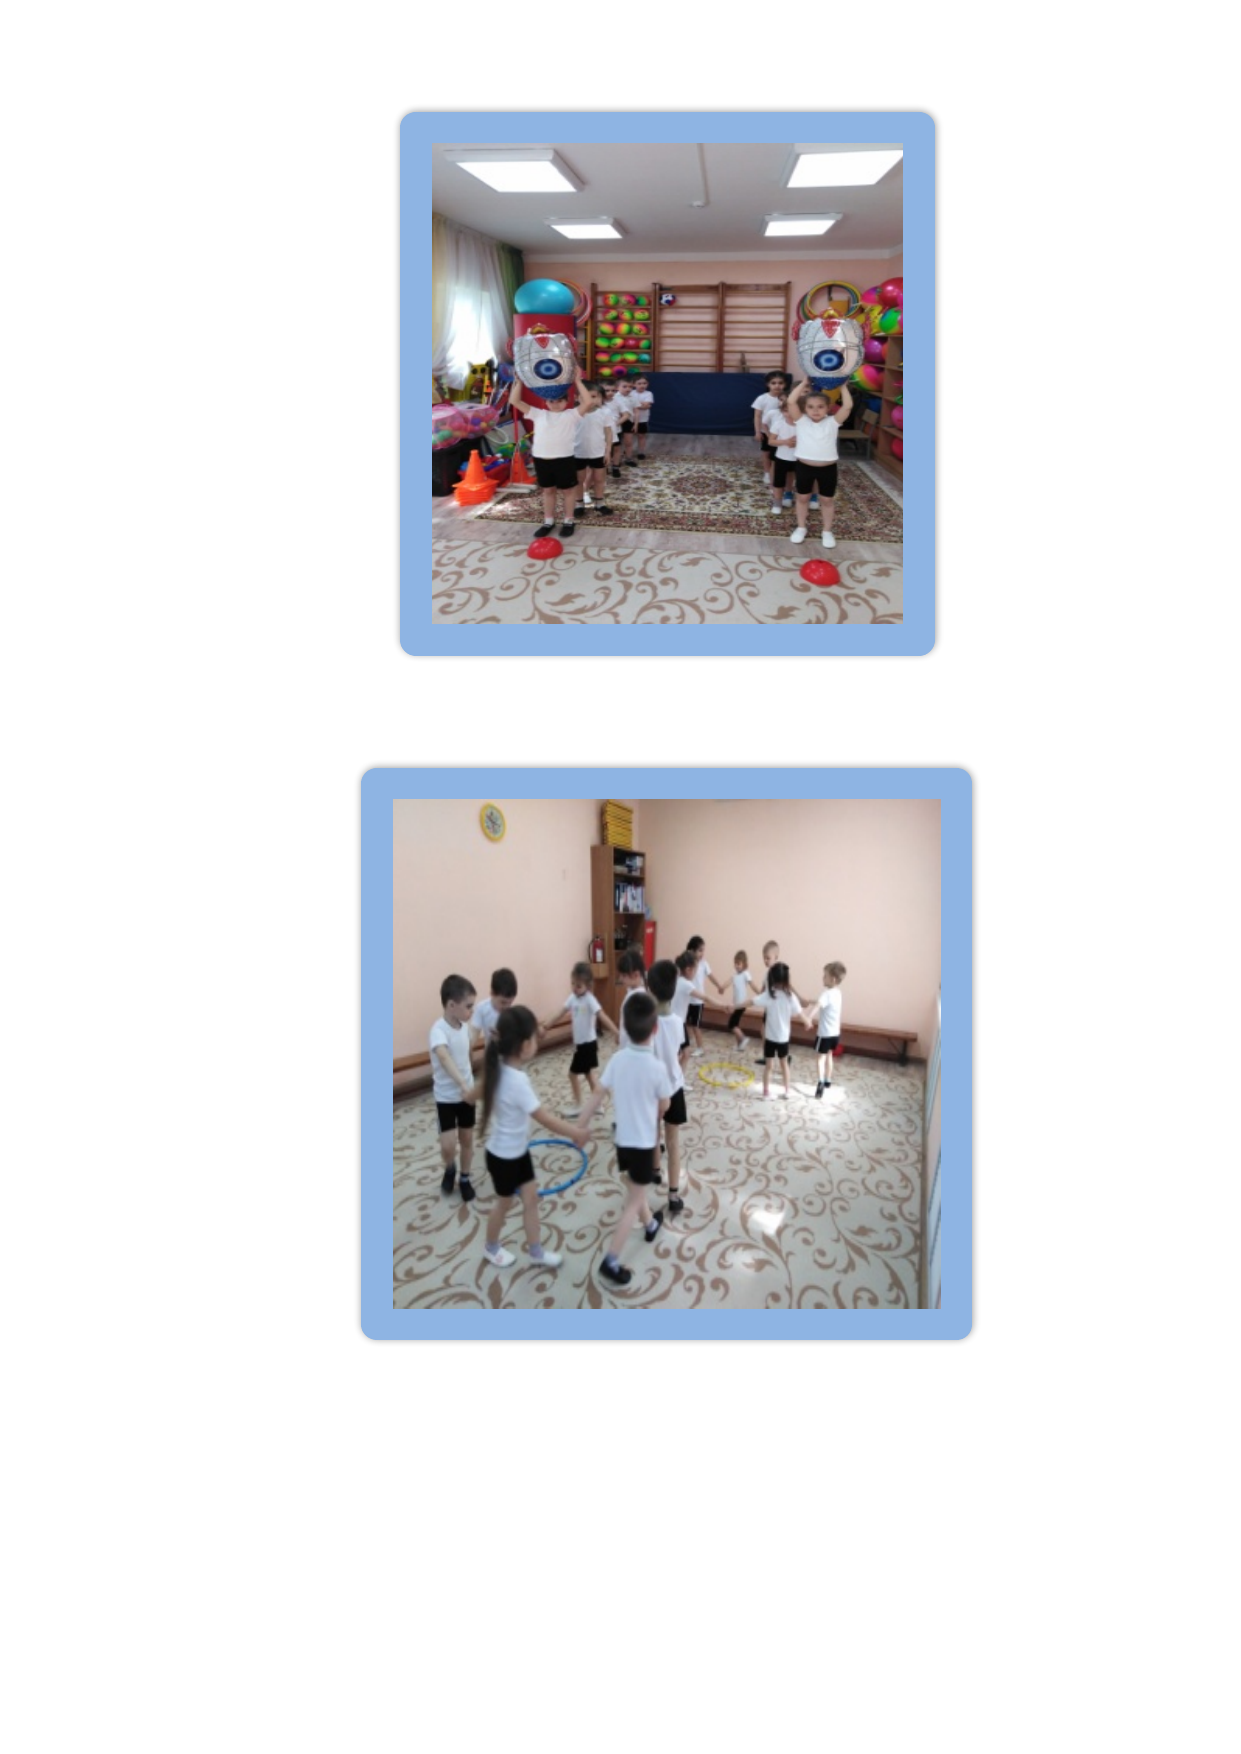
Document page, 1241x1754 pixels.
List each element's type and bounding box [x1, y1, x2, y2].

picture [393, 799, 941, 1309]
picture [432, 143, 903, 624]
